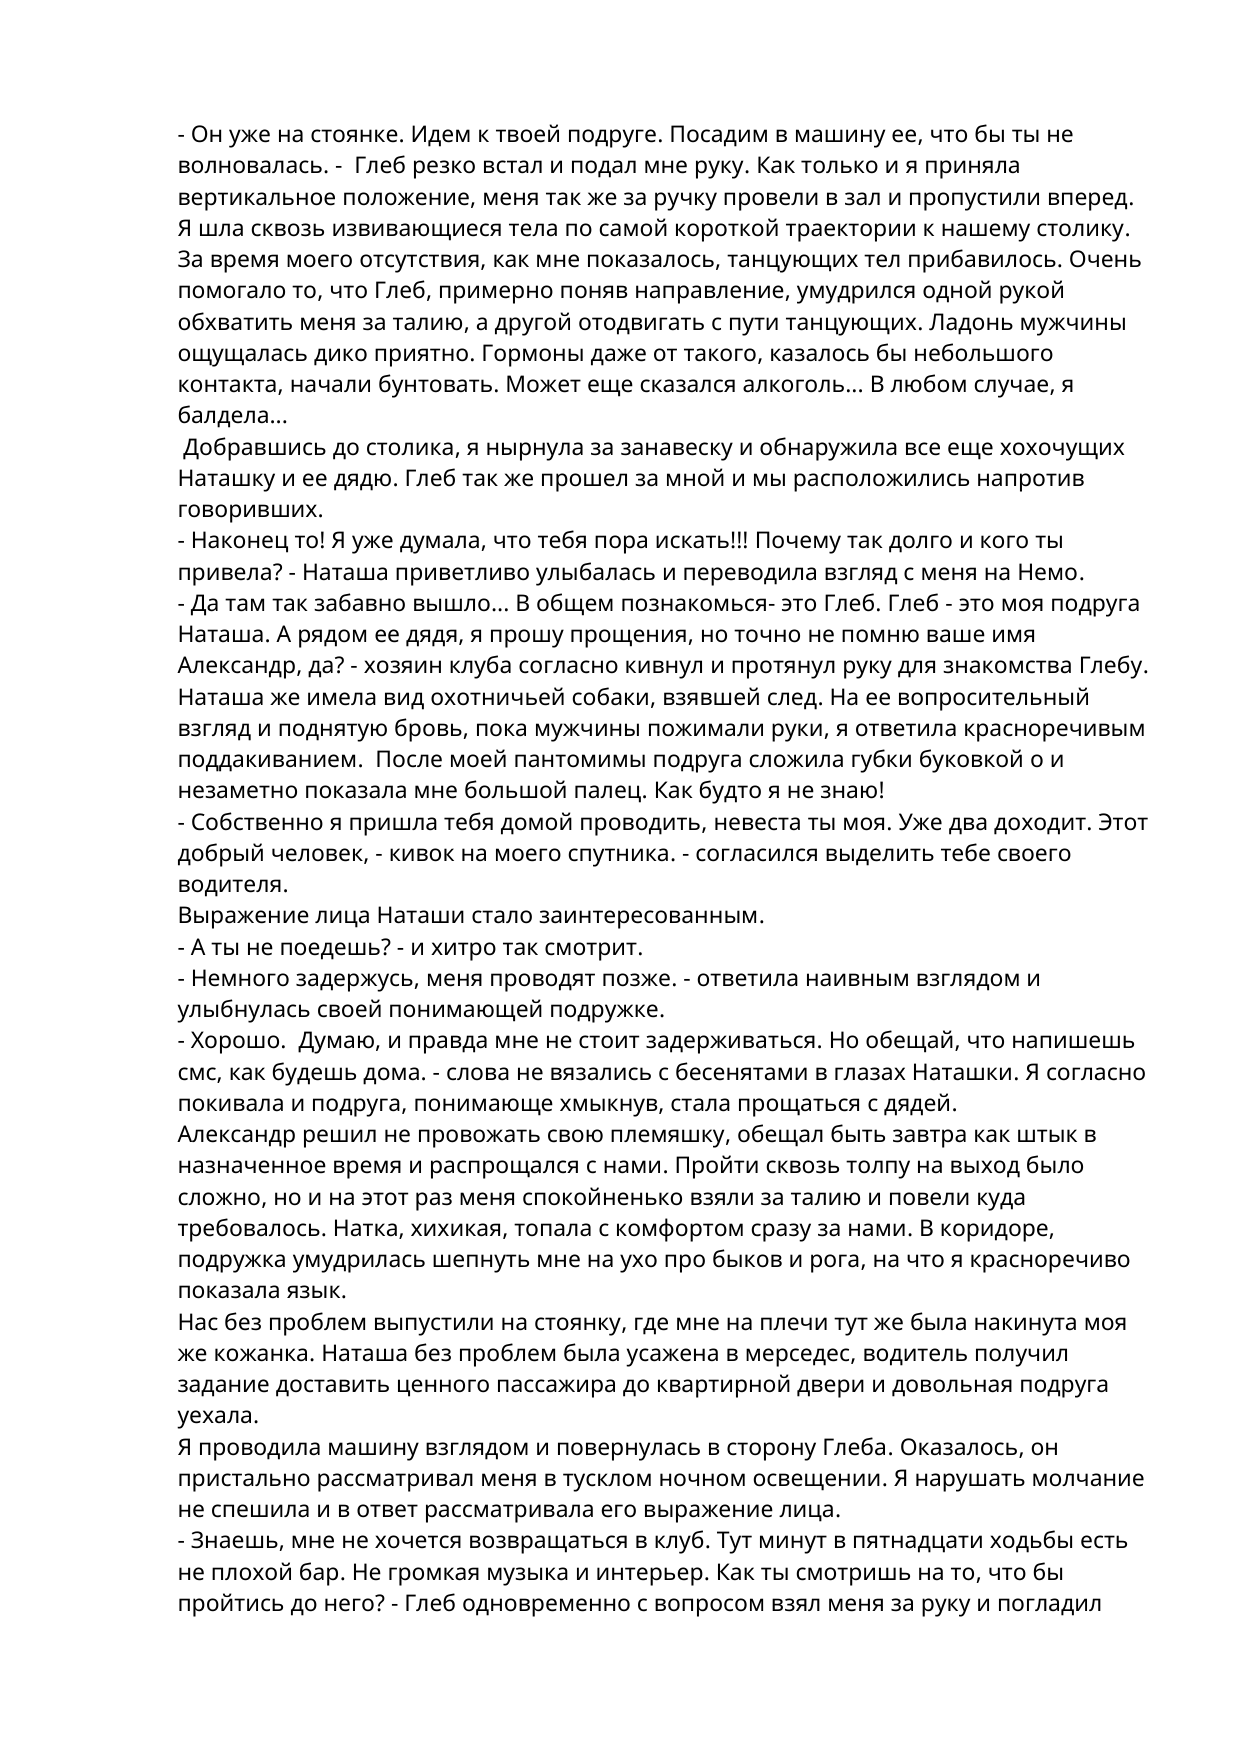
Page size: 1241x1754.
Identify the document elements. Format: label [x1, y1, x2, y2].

text [177, 118, 1152, 1618]
